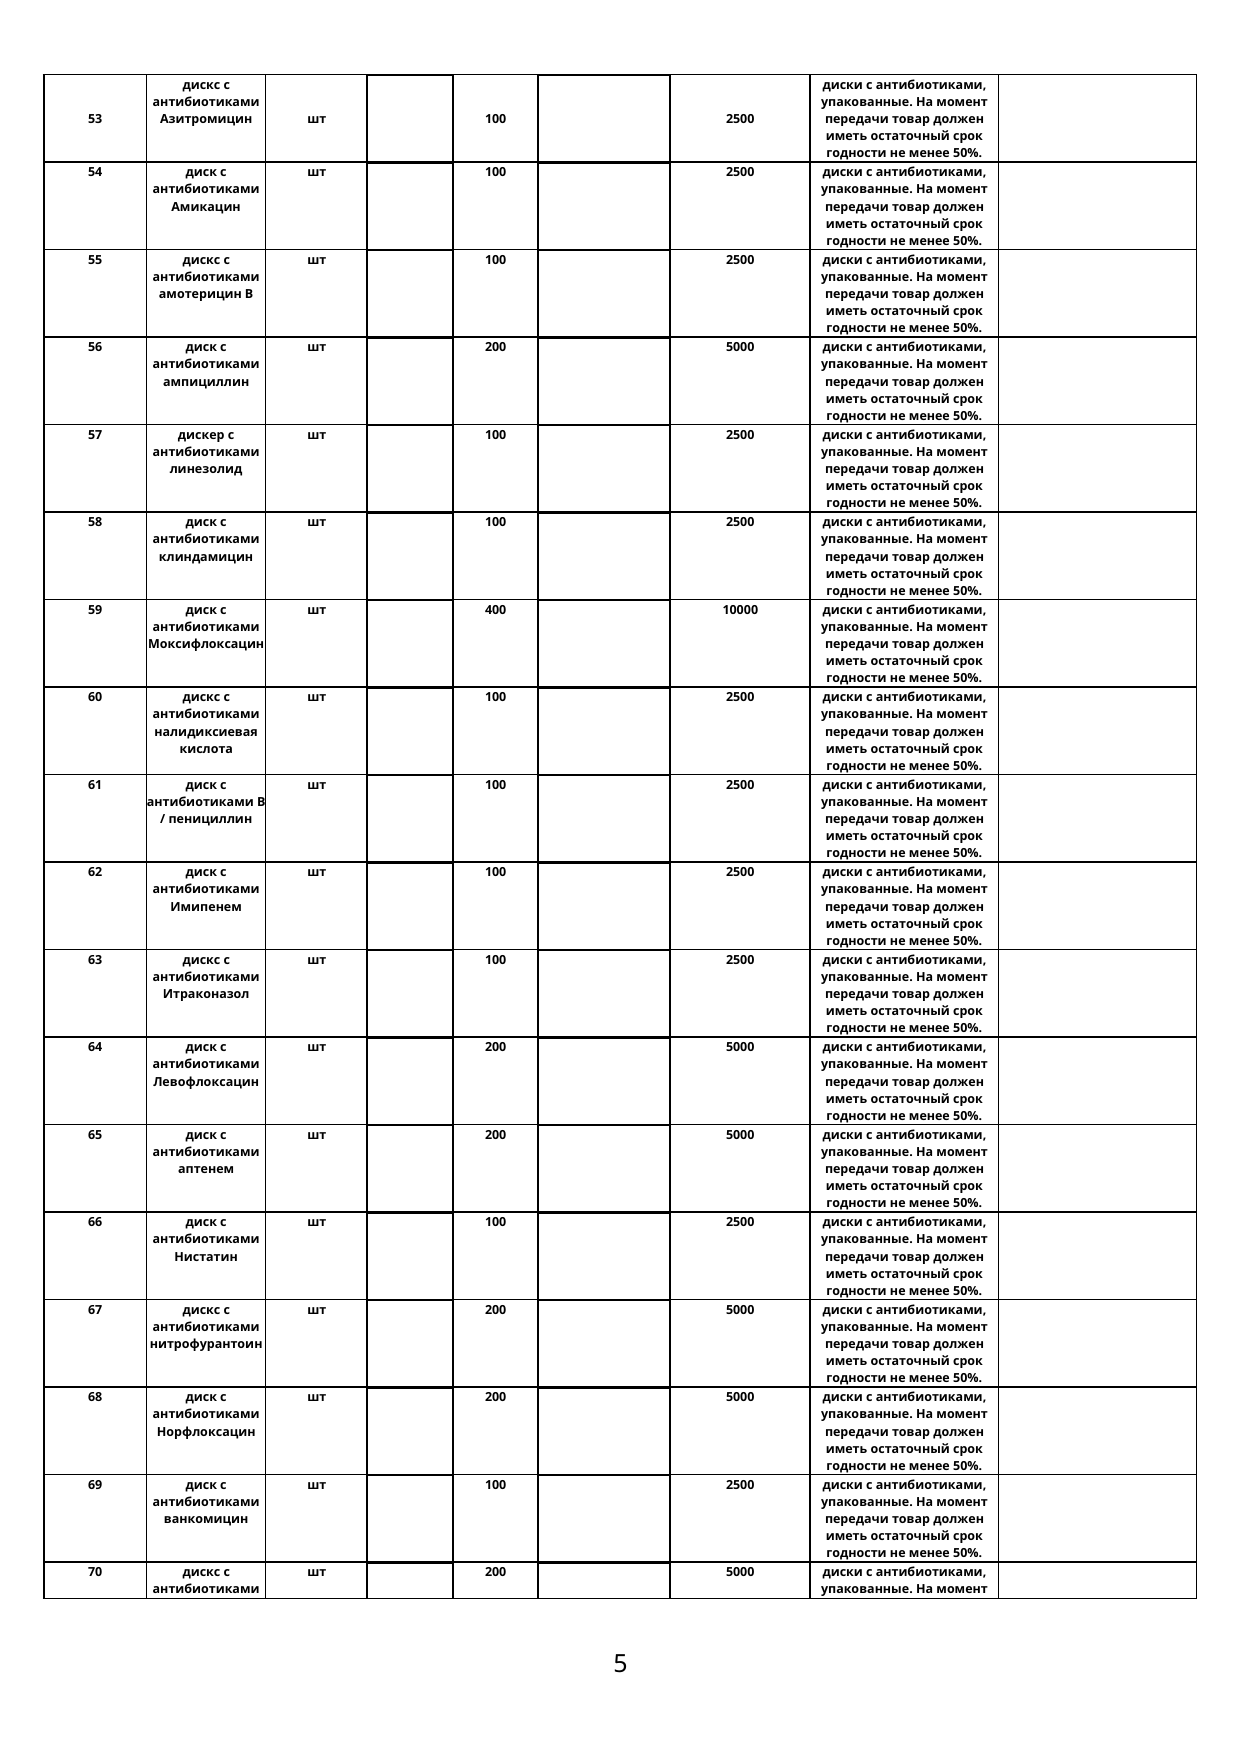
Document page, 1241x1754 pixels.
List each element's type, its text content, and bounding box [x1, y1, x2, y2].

table_cell шт [266, 950, 366, 1036]
table_cell [539, 776, 669, 861]
table_cell 56 [45, 338, 146, 424]
table_cell 59 [45, 600, 146, 686]
table_cell диски с антибиотиками, упакованные. На момент передачи товар должен иметь остаточный срок годности не менее 50%. [811, 775, 998, 861]
table_cell [539, 1126, 669, 1211]
table_cell 100 [454, 513, 537, 599]
table_cell 200 [454, 338, 537, 424]
table_cell [999, 688, 1196, 774]
table_cell [999, 250, 1196, 336]
table_cell диски с антибиотиками, упакованные. На момент передачи товар должен иметь остаточный срок годности не менее 50%. [811, 863, 998, 949]
table_cell 100 [454, 775, 537, 861]
table_cell шт [266, 1038, 366, 1124]
table_cell [999, 425, 1196, 511]
table_cell [539, 951, 669, 1036]
table_cell диски с антибиотиками, упакованные. На момент передачи товар должен иметь остаточный срок годности не менее 50%. [811, 950, 998, 1036]
table_cell диски с антибиотиками, упакованные. На момент передачи товар должен иметь остаточный срок годности не менее 50%. [811, 425, 998, 511]
table_cell диски с антибиотиками, упакованные. На момент передачи товар должен иметь остаточный срок годности не менее 50%. [811, 600, 998, 686]
table_cell диск с антибиотиками Имипенем [147, 863, 265, 949]
table_cell 65 [45, 1125, 146, 1211]
table_cell 67 [45, 1300, 146, 1386]
table_cell шт [266, 1563, 366, 1598]
table_cell 100 [454, 1475, 537, 1561]
table_cell 100 [454, 250, 537, 336]
table_cell [539, 1301, 669, 1386]
table_cell 60 [45, 688, 146, 774]
table_cell 66 [45, 1213, 146, 1299]
table_cell [368, 339, 452, 424]
table_cell дискс с антибиотиками амотерицин B [147, 250, 265, 336]
table_cell 200 [454, 1563, 537, 1598]
table_cell шт [266, 425, 366, 511]
table_cell [539, 514, 669, 599]
table_cell [999, 863, 1196, 949]
table_cell диски с антибиотиками, упакованные. На момент передачи товар должен иметь остаточный срок годности не менее 50%. [811, 338, 998, 424]
table_cell диски с антибиотиками, упакованные. На момент передачи товар должен иметь остаточный срок годности не менее 50%. [811, 250, 998, 336]
table_cell диск с антибиотиками Амикацин [147, 163, 265, 249]
table_cell дискс с антибиотиками нитрофурантоин [147, 1300, 265, 1386]
table_cell [539, 1214, 669, 1299]
table_cell 58 [45, 513, 146, 599]
table_cell шт [266, 1125, 366, 1211]
table_cell 2500 [671, 163, 809, 249]
table_cell [539, 689, 669, 774]
table_cell [368, 1564, 452, 1598]
table_cell [999, 1213, 1196, 1299]
table_cell 2500 [671, 688, 809, 774]
table_cell 2500 [671, 425, 809, 511]
table_cell диски с антибиотиками, упакованные. На момент передачи товар должен иметь остаточный срок годности не менее 50%. [811, 1213, 998, 1299]
table_cell диск с антибиотиками клиндамицин [147, 513, 265, 599]
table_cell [147, 1563, 265, 1598]
table_cell диски с антибиотиками, упакованные. На момент передачи товар должен иметь остаточный срок годности не менее 50%. [811, 1038, 998, 1124]
table_cell [999, 775, 1196, 861]
table_cell диск с антибиотиками ванкомицин [147, 1475, 265, 1561]
table_cell шт [266, 688, 366, 774]
table_cell 63 [45, 950, 146, 1036]
table_cell 5000 [671, 1300, 809, 1386]
table_cell [539, 1389, 669, 1474]
table_cell 69 [45, 1475, 146, 1561]
table_cell диск с антибиотиками Левофлоксацин [147, 1038, 265, 1124]
table_cell шт [266, 1388, 366, 1474]
table_cell 100 [454, 163, 537, 249]
table_cell [368, 689, 452, 774]
table_cell диски с антибиотиками, упакованные. На момент передачи товар должен иметь остаточный срок годности не менее 50%. [811, 163, 998, 249]
table_cell [368, 426, 452, 511]
table_cell 53 [45, 75, 146, 161]
table_cell [368, 1214, 452, 1299]
table_cell диск с антибиотиками Моксифлоксацин [147, 600, 265, 686]
table_cell диски с антибиотиками, упакованные. На момент передачи товар должен иметь остаточный срок годности не менее 50%. [811, 1388, 998, 1474]
table_cell 200 [454, 1300, 537, 1386]
table_cell диски с антибиотиками, упакованные. На момент передачи товар должен иметь остаточный срок годности не менее 50%. [811, 513, 998, 599]
table_cell [999, 1563, 1196, 1598]
table_cell [368, 1126, 452, 1211]
table_cell 10000 [671, 600, 809, 686]
table_cell 5000 [671, 1388, 809, 1474]
table_cell 2500 [671, 513, 809, 599]
table_cell [999, 163, 1196, 249]
table_cell 61 [45, 775, 146, 861]
table_cell [539, 426, 669, 511]
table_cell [811, 75, 998, 161]
table_cell шт [266, 775, 366, 861]
table_cell диски с антибиотиками, упакованные. На момент передачи товар должен иметь остаточный срок годности не менее 50%. [811, 1125, 998, 1211]
table_cell [999, 1475, 1196, 1561]
table_cell 200 [454, 1038, 537, 1124]
table_cell [368, 1389, 452, 1474]
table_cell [811, 1563, 998, 1598]
table_cell [999, 600, 1196, 686]
table_cell шт [266, 1300, 366, 1386]
table_cell 68 [45, 1388, 146, 1474]
table_cell [539, 1476, 669, 1561]
table_cell [999, 950, 1196, 1036]
table_cell [539, 164, 669, 249]
table_cell диск с антибиотиками B / пенициллин [147, 775, 265, 861]
table_cell [368, 514, 452, 599]
table_cell дискс с антибиотиками Азитромицин [147, 75, 265, 161]
table_cell 5000 [671, 1563, 809, 1598]
table_cell [368, 951, 452, 1036]
table_cell [368, 1476, 452, 1561]
table_cell дискер с антибиотиками линезолид [147, 425, 265, 511]
table_cell 2500 [671, 863, 809, 949]
table_cell диски с антибиотиками, упакованные. На момент передачи товар должен иметь остаточный срок годности не менее 50%. [811, 1475, 998, 1561]
table_cell [368, 1039, 452, 1124]
table_cell 64 [45, 1038, 146, 1124]
table_cell 2500 [671, 1475, 809, 1561]
table_cell [999, 338, 1196, 424]
table_cell [999, 1038, 1196, 1124]
table_cell 2500 [671, 250, 809, 336]
table_cell [999, 1388, 1196, 1474]
table_cell [999, 75, 1196, 161]
table_cell 57 [45, 425, 146, 511]
table_cell 100 [454, 950, 537, 1036]
table_cell [539, 1564, 669, 1598]
table_cell шт [266, 600, 366, 686]
table_cell 100 [454, 863, 537, 949]
table_cell 55 [45, 250, 146, 336]
table_cell диски с антибиотиками, упакованные. На момент передачи товар должен иметь остаточный срок годности не менее 50%. [811, 1300, 998, 1386]
table_cell 100 [454, 1213, 537, 1299]
table_cell шт [266, 163, 366, 249]
table_cell [368, 76, 452, 161]
table_cell шт [266, 75, 366, 161]
table_cell шт [266, 338, 366, 424]
table_cell 5000 [671, 1125, 809, 1211]
table_cell 100 [454, 425, 537, 511]
table_cell [368, 251, 452, 336]
table_cell 100 [454, 75, 537, 161]
table_cell [368, 164, 452, 249]
table_cell дискс с антибиотиками налидиксиевая кислота [147, 688, 265, 774]
table_cell 62 [45, 863, 146, 949]
table_cell 100 [454, 688, 537, 774]
table_cell [368, 601, 452, 686]
table_cell диски с антибиотиками, упакованные. На момент передачи товар должен иметь остаточный срок годности не менее 50%. [811, 688, 998, 774]
table_cell шт [266, 863, 366, 949]
table_cell 200 [454, 1388, 537, 1474]
table_cell [539, 251, 669, 336]
table_cell диск с антибиотиками ампициллин [147, 338, 265, 424]
table_cell диск с антибиотиками аптенем [147, 1125, 265, 1211]
table_cell [539, 76, 669, 161]
table_cell 70 [45, 1563, 146, 1598]
table_cell [539, 601, 669, 686]
table_cell шт [266, 513, 366, 599]
table_cell шт [266, 1475, 366, 1561]
table_cell 2500 [671, 950, 809, 1036]
table_cell дискс с антибиотиками Итраконазол [147, 950, 265, 1036]
table_cell шт [266, 1213, 366, 1299]
table_cell диск с антибиотиками Нистатин [147, 1213, 265, 1299]
table_cell 400 [454, 600, 537, 686]
table_cell 200 [454, 1125, 537, 1211]
table_cell [539, 339, 669, 424]
table_cell [368, 1301, 452, 1386]
table_cell [999, 1300, 1196, 1386]
table_cell шт [266, 250, 366, 336]
table_cell [368, 864, 452, 949]
table_cell [539, 1039, 669, 1124]
table_cell [999, 513, 1196, 599]
table_cell 5000 [671, 338, 809, 424]
table_cell 5000 [671, 1038, 809, 1124]
table_cell [999, 1125, 1196, 1211]
table_cell [539, 864, 669, 949]
table_cell 2500 [671, 775, 809, 861]
table_cell диск с антибиотиками Норфлоксацин [147, 1388, 265, 1474]
table_cell 2500 [671, 1213, 809, 1299]
table_cell 2500 [671, 75, 809, 161]
table_cell [368, 776, 452, 861]
table_cell 54 [45, 163, 146, 249]
